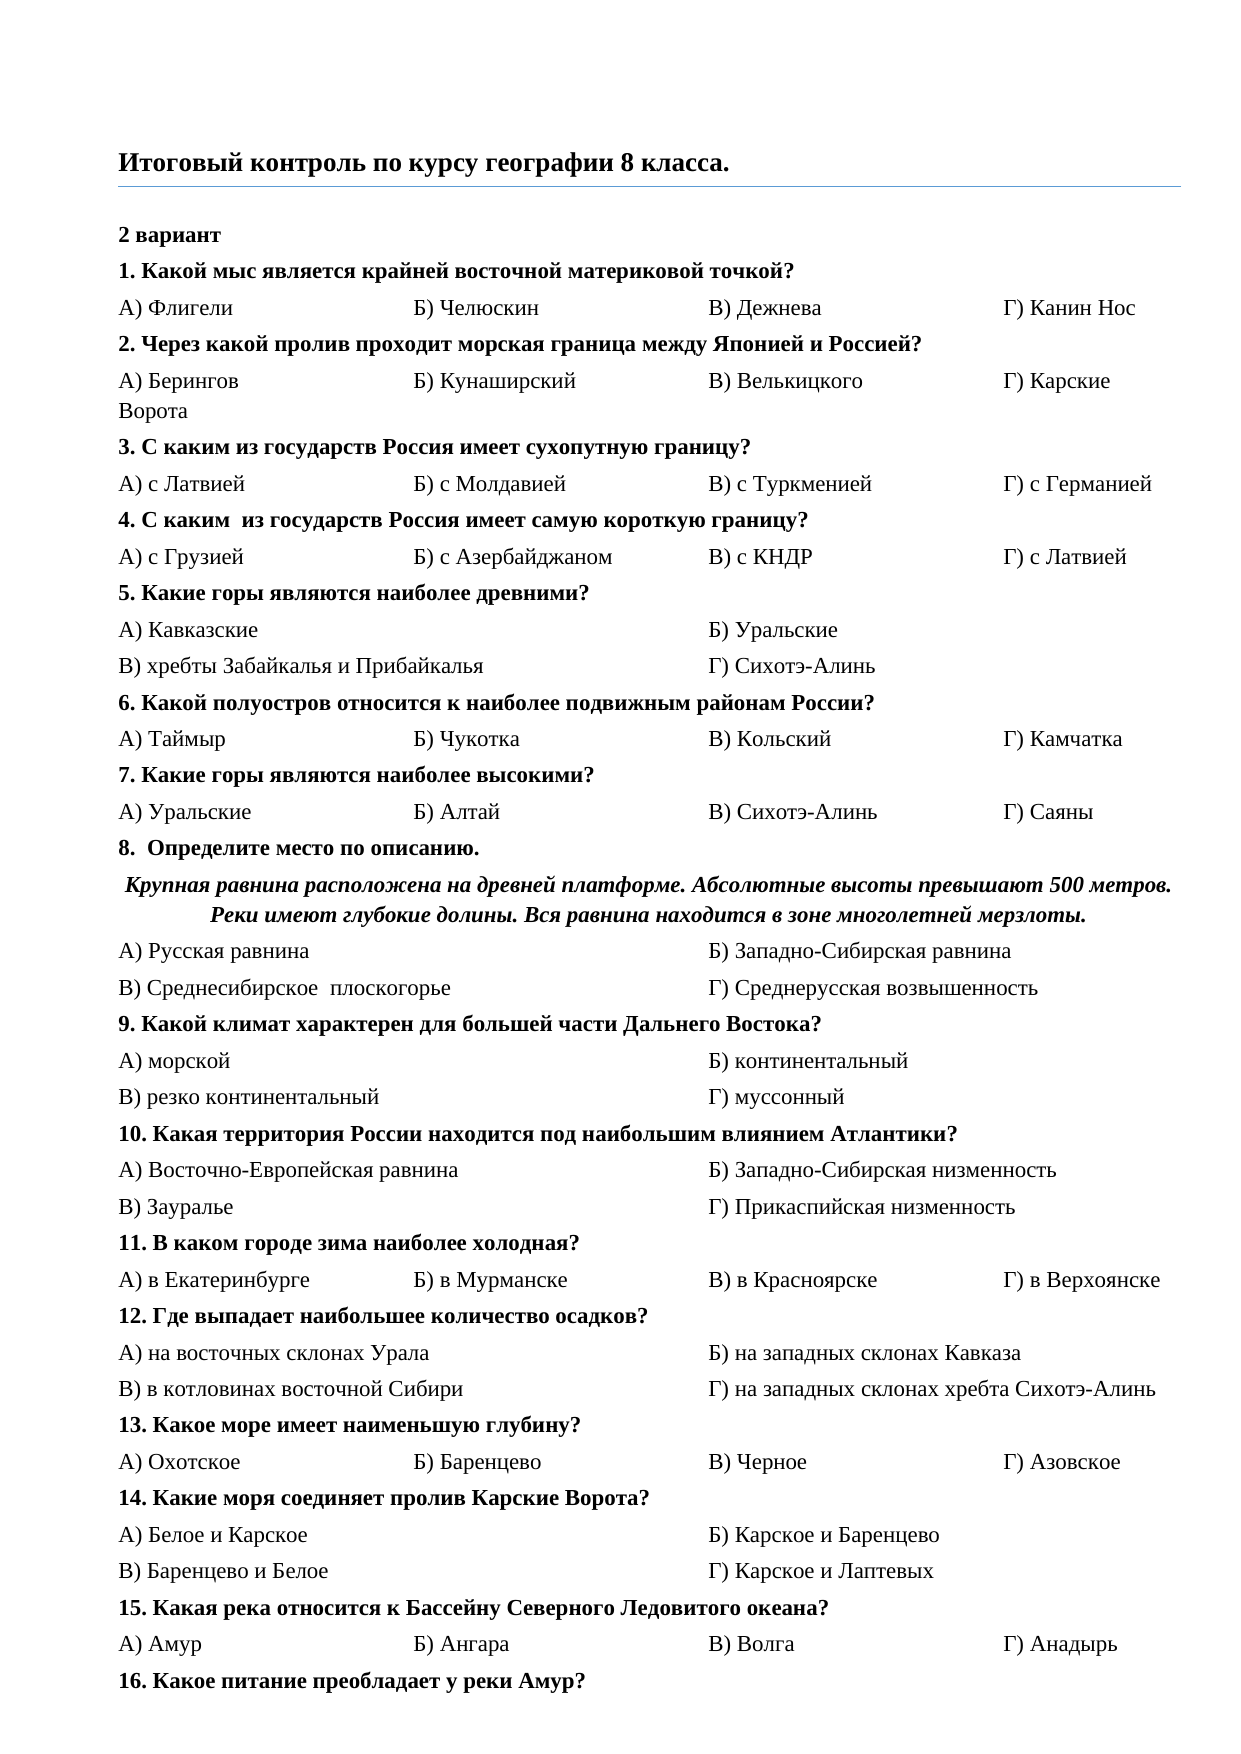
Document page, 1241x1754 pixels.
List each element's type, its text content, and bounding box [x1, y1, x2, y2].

text А) Восточно-Европейская равнина Б) Западно-Сибирская низменность [118, 1156, 1181, 1183]
text А) Русская равнина Б) Западно-Сибирская равнина [118, 937, 1181, 964]
text 9. Какой климат характерен для большей части Дальнего Востока? [118, 1010, 1181, 1037]
text А) Берингов Б) Кунаширский В) Велькицкого Г) Карские Ворота [118, 367, 1181, 423]
text 2 вариант [118, 221, 1181, 247]
text В) Зауралье Г) Прикаспийская низменность [118, 1193, 1181, 1219]
text 2. Через какой пролив проходит морская граница между Японией и Россией? [118, 330, 1181, 357]
text В) в котловинах восточной Сибири Г) на западных склонах хребта Сихотэ-Алинь [118, 1375, 1181, 1401]
text 8. Определите место по описанию. [118, 834, 1181, 861]
text 5. Какие горы являются наиболее древними? [118, 579, 1181, 606]
text А) Кавказские Б) Уральские [118, 616, 1181, 642]
text В) резко континентальный Г) муссонный [118, 1083, 1181, 1110]
text В) Баренцево и Белое Г) Карское и Лаптевых [118, 1557, 1181, 1584]
text А) Таймыр Б) Чукотка В) Кольский Г) Камчатка [118, 725, 1181, 751]
text 3. С каким из государств Россия имеет сухопутную границу? [118, 433, 1181, 460]
text А) морской Б) континентальный [118, 1047, 1181, 1073]
text А) в Екатеринбурге Б) в Мурманске В) в Красноярске Г) в Верхоянске [118, 1266, 1181, 1292]
text Итоговый контроль по курсу географии 8 класса. [118, 147, 1181, 186]
text 1. Какой мыс является крайней восточной материковой точкой? [118, 257, 1181, 284]
text А) Охотское Б) Баренцево В) Черное Г) Азовское [118, 1448, 1181, 1474]
text А) Уральские Б) Алтай В) Сихотэ-Алинь Г) Саяны [118, 798, 1181, 824]
text А) на восточных склонах Урала Б) на западных склонах Кавказа [118, 1338, 1181, 1365]
text В) хребты Забайкалья и Прибайкалья Г) Сихотэ-Алинь [118, 652, 1181, 678]
text А) Амур Б) Ангара В) Волга Г) Анадырь [118, 1630, 1181, 1657]
text А) Белое и Карское Б) Карское и Баренцево [118, 1521, 1181, 1547]
text 13. Какое море имеет наименьшую глубину? [118, 1411, 1181, 1438]
text 10. Какая территория России находится под наибольшим влиянием Атлантики? [118, 1120, 1181, 1146]
text 14. Какие моря соединяет пролив Карские Ворота? [118, 1484, 1181, 1511]
text 16. Какое питание преобладает у реки Амур? [118, 1667, 1181, 1693]
text Крупная равнина расположена на древней платформе. Абсолютные высоты превышают 500 метров. Реки имеют глубокие долины. Вся равнина находится в зоне многолетней мерзлоты. [118, 871, 1181, 927]
text А) Флигели Б) Челюскин В) Дежнева Г) Канин Нос [118, 294, 1181, 320]
text А) с Латвией Б) с Молдавией В) с Туркменией Г) с Германией [118, 470, 1181, 496]
text В) Среднесибирское плоскогорье Г) Среднерусская возвышенность [118, 974, 1181, 1000]
text А) с Грузией Б) с Азербайджаном В) с КНДР Г) с Латвией [118, 543, 1181, 569]
text 6. Какой полуостров относится к наиболее подвижным районам России? [118, 688, 1181, 715]
text 7. Какие горы являются наиболее высокими? [118, 761, 1181, 788]
text 15. Какая река относится к Бассейну Северного Ледовитого океана? [118, 1594, 1181, 1620]
text 11. В каком городе зима наиболее холодная? [118, 1229, 1181, 1256]
text 12. Где выпадает наибольшее количество осадков? [118, 1302, 1181, 1328]
text 4. С каким из государств Россия имеет самую короткую границу? [118, 506, 1181, 533]
